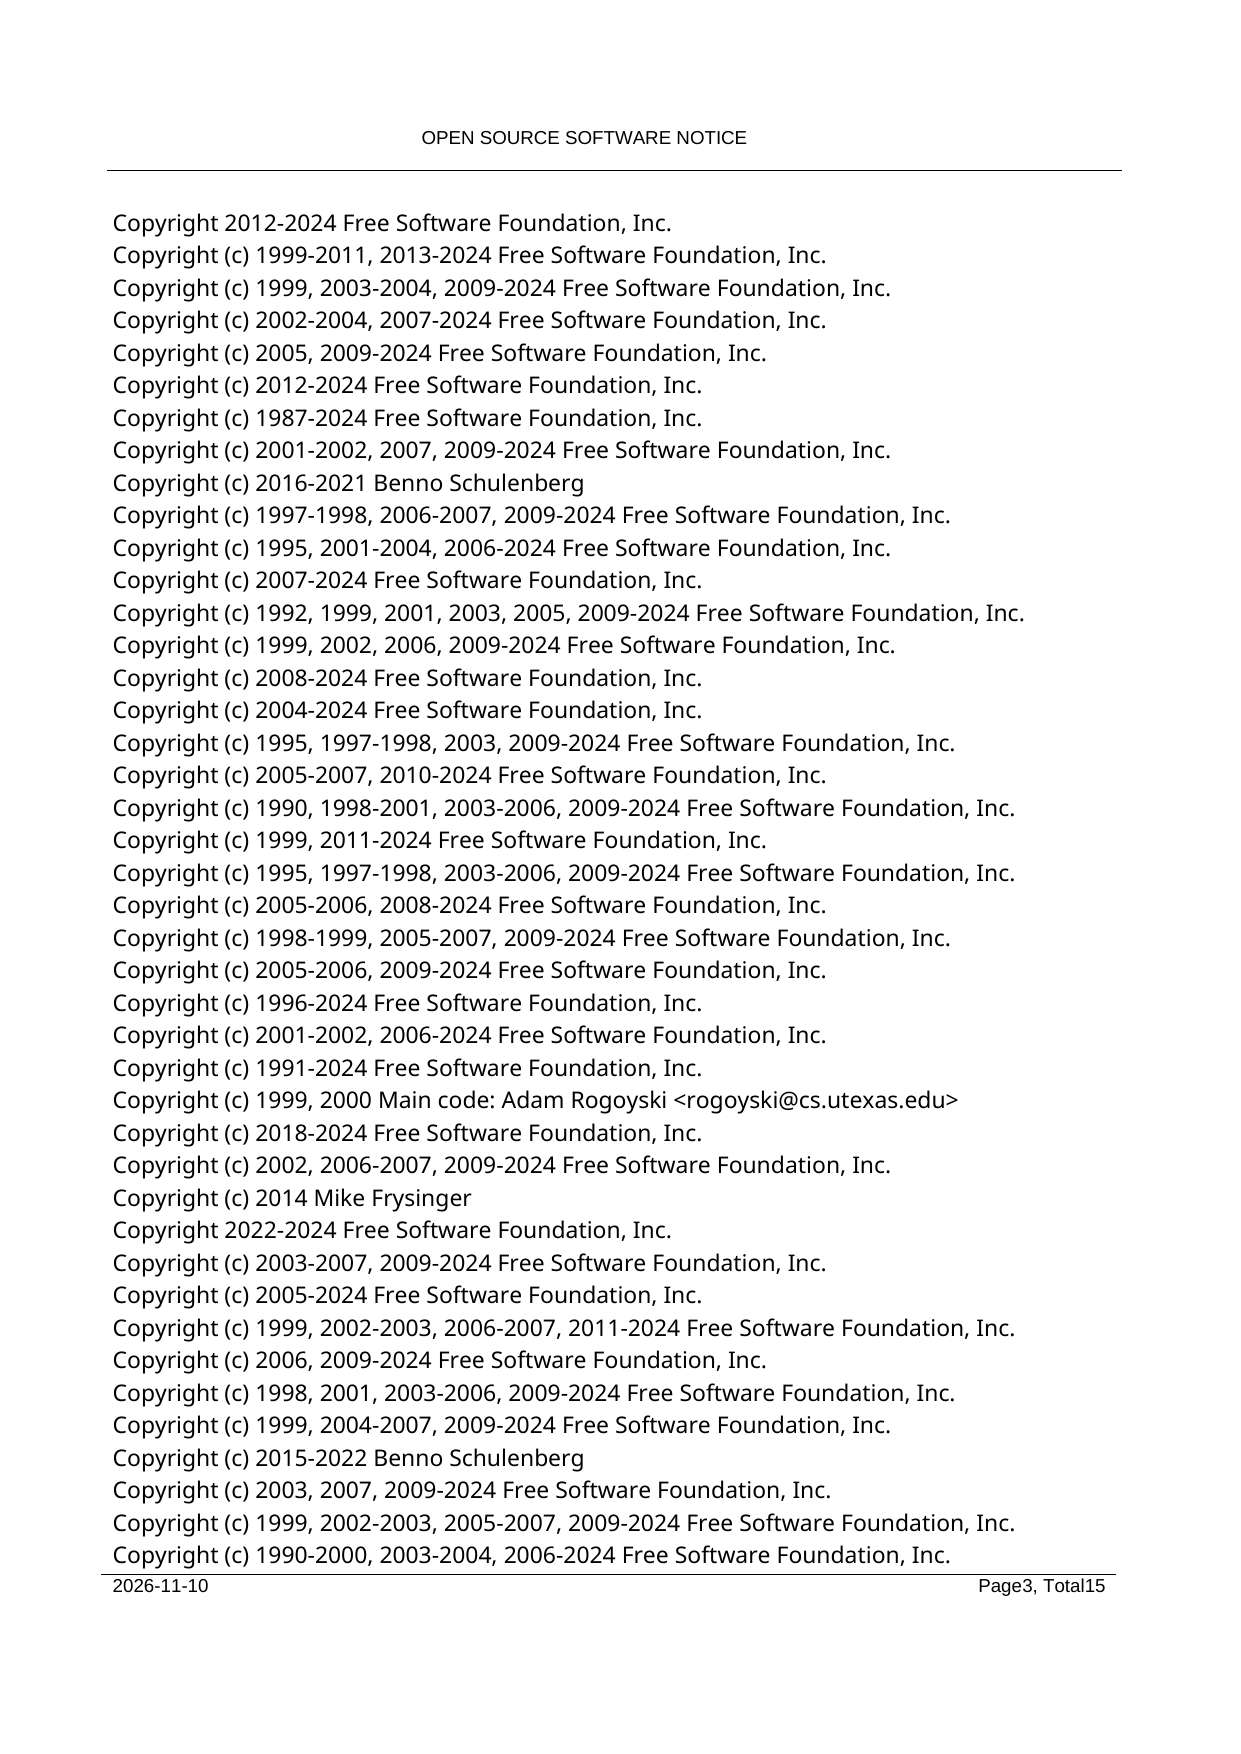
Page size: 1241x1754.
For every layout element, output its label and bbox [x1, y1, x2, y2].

text [112, 206, 1128, 1571]
